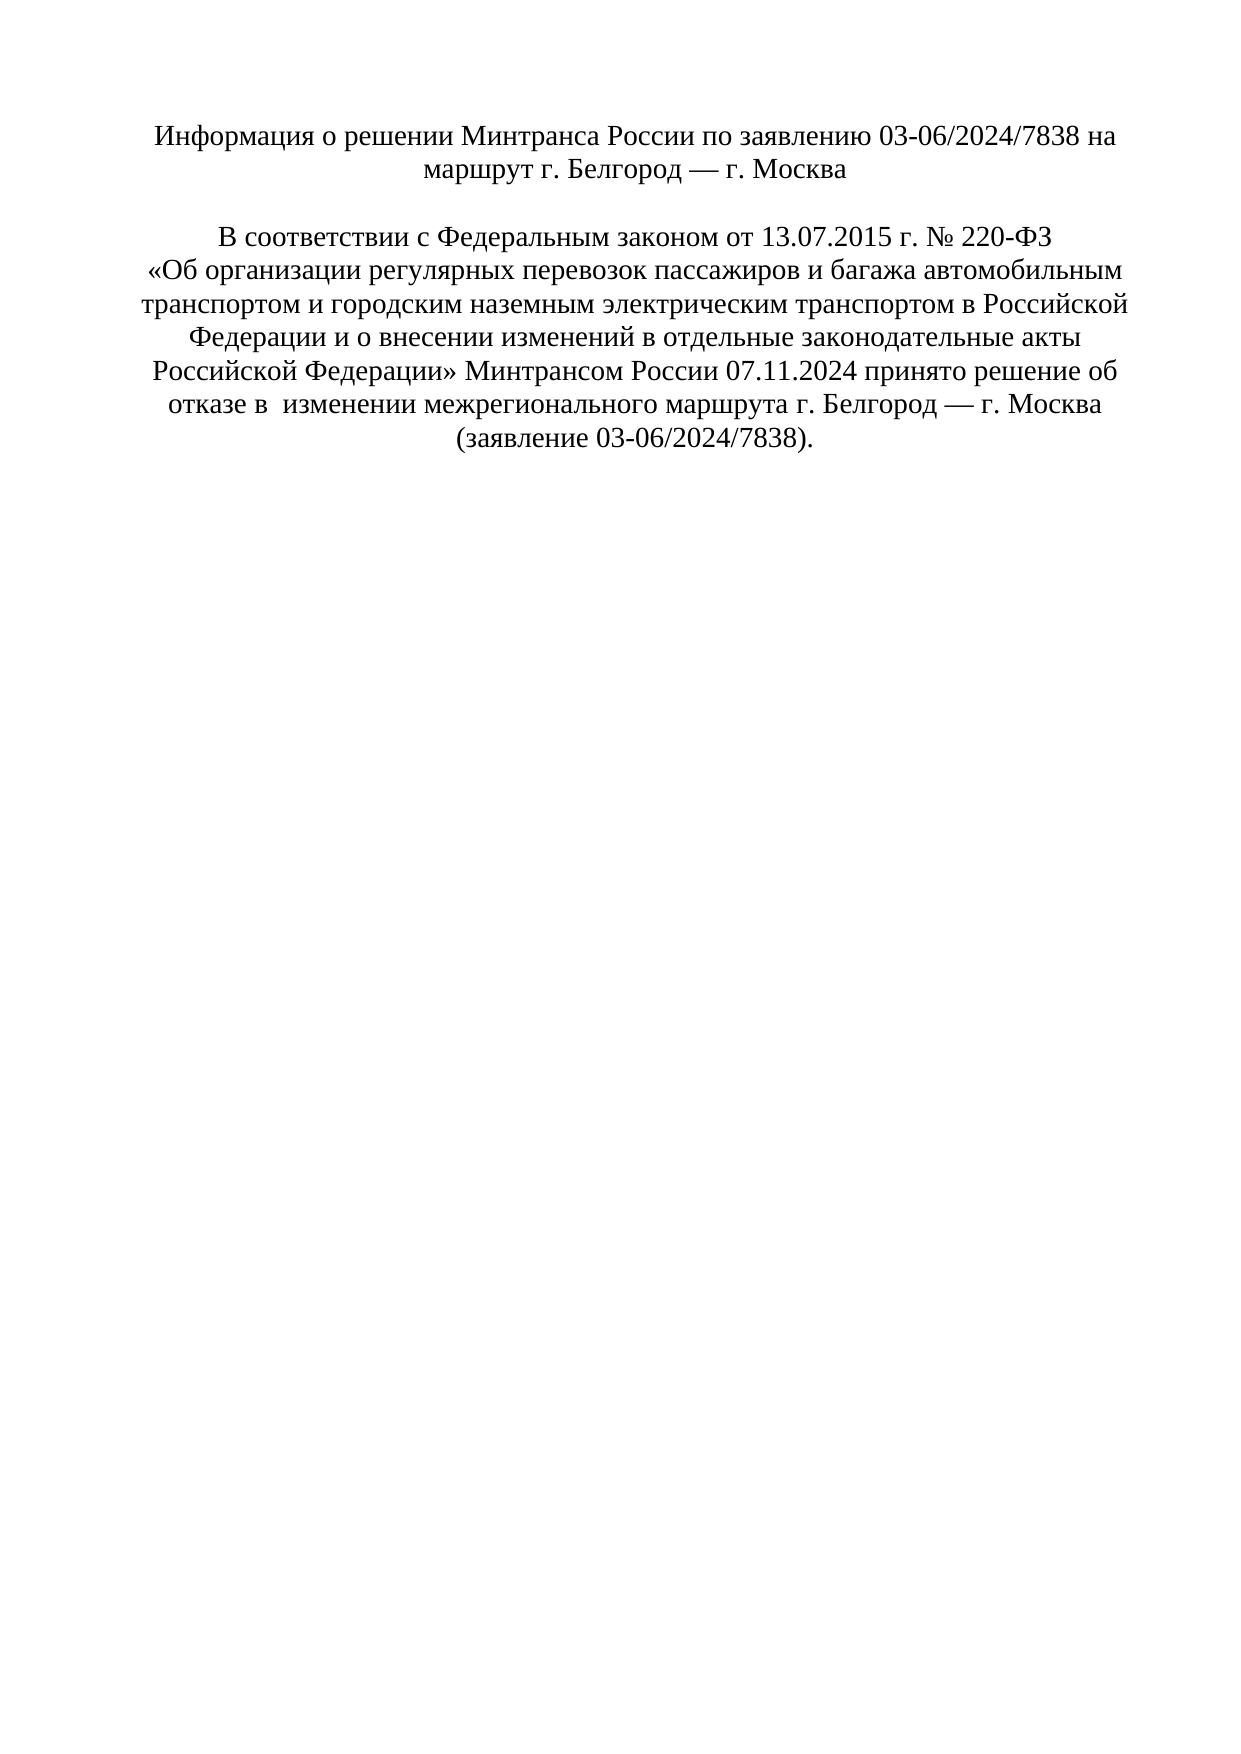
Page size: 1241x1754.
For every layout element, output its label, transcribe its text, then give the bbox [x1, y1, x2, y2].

text Информация о решении Минтранса России по заявлению 03-06/2024/7838 на маршрут г. Белгород — г. Москва [118, 118, 1152, 185]
text В соответствии с Федеральным законом от 13.07.2015 г. № 220-ФЗ «Об организации регулярных перевозок пассажиров и багажа автомобильным транспортом и городским наземным электрическим транспортом в Российской Федерации и о внесении изменений в отдельные законодательные акты Российской Федерации» Минтрансом России 07.11.2024 принято решение об отказе в изменении межрегионального маршрута г. Белгород — г. Москва (заявление 03-06/2024/7838). [118, 219, 1152, 453]
